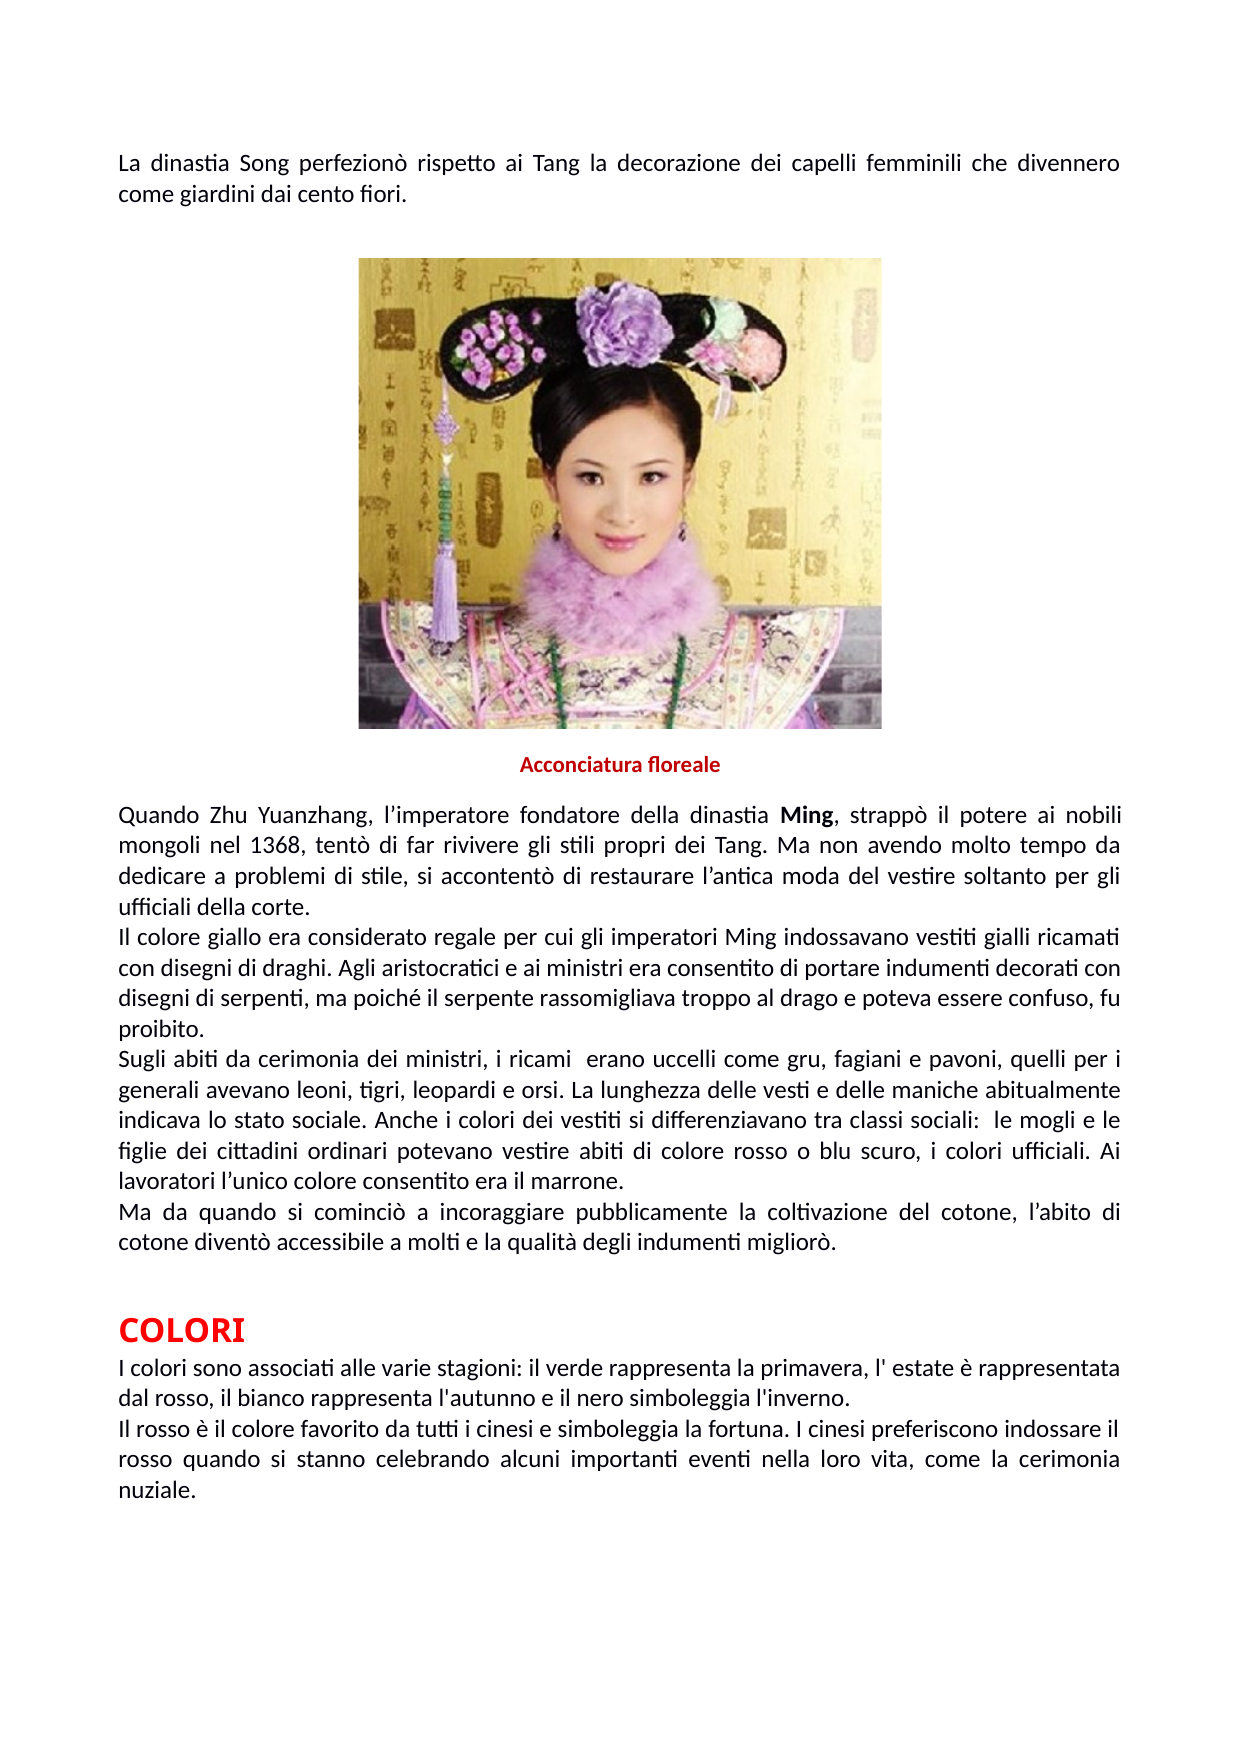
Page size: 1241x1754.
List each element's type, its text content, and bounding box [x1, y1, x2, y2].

text La dinastia Song perfezionò rispetto ai Tang la decorazione dei capelli femminili che divennero come giardini dai cento fiori. [118, 148, 1122, 209]
text I colori sono associati alle varie stagioni: il verde rappresenta la primavera, l' estate è rappresentata dal rosso, il bianco rappresenta l'autunno e il nero simboleggia l'inverno. [118, 1352, 1122, 1413]
text Il rosso è il colore favorito da tutti i cinesi e simboleggia la fortuna. I cinesi preferiscono indossare il rosso quando si stanno celebrando alcuni importanti eventi nella loro vita, come la cerimonia nuziale. [118, 1413, 1122, 1504]
text Quando Zhu Yuanzhang, l’imperatore fondatore della dinastia Ming, strappò il potere ai nobili mongoli nel 1368, tentò di far rivivere gli stili propri dei Tang. Ma non avendo molto tempo da dedicare a problemi di stile, si accontentò di restaurare l’antica moda del vestire soltanto per gli ufficiali della corte. [118, 799, 1122, 921]
text COLORI [118, 1307, 1122, 1352]
text Acconciatura floreale [118, 749, 1122, 778]
text Ma da quando si cominciò a incoraggiare pubblicamente la coltivazione del cotone, l’abito di cotone diventò accessibile a molti e la qualità degli indumenti migliorò. [118, 1196, 1122, 1257]
text Il colore giallo era considerato regale per cui gli imperatori Ming indossavano vestiti gialli ricamati con disegni di draghi. Agli aristocratici e ai ministri era consentito di portare indumenti decorati con disegni di serpenti, ma poiché il serpente rassomigliava troppo al drago e poteva essere confuso, fu proibito. [118, 921, 1122, 1043]
text Sugli abiti da cerimonia dei ministri, i ricami erano uccelli come gru, fagiani e pavoni, quelli per i generali avevano leoni, tigri, leopardi e orsi. La lunghezza delle vesti e delle maniche abitualmente indicava lo stato sociale. Anche i colori dei vestiti si differenziavano tra classi sociali: le mogli e le figlie dei cittadini ordinari potevano vestire abiti di colore rosso o blu scuro, i colori ufficiali. Ai lavoratori l’unico colore consentito era il marrone. [118, 1043, 1122, 1196]
picture [358, 258, 882, 729]
